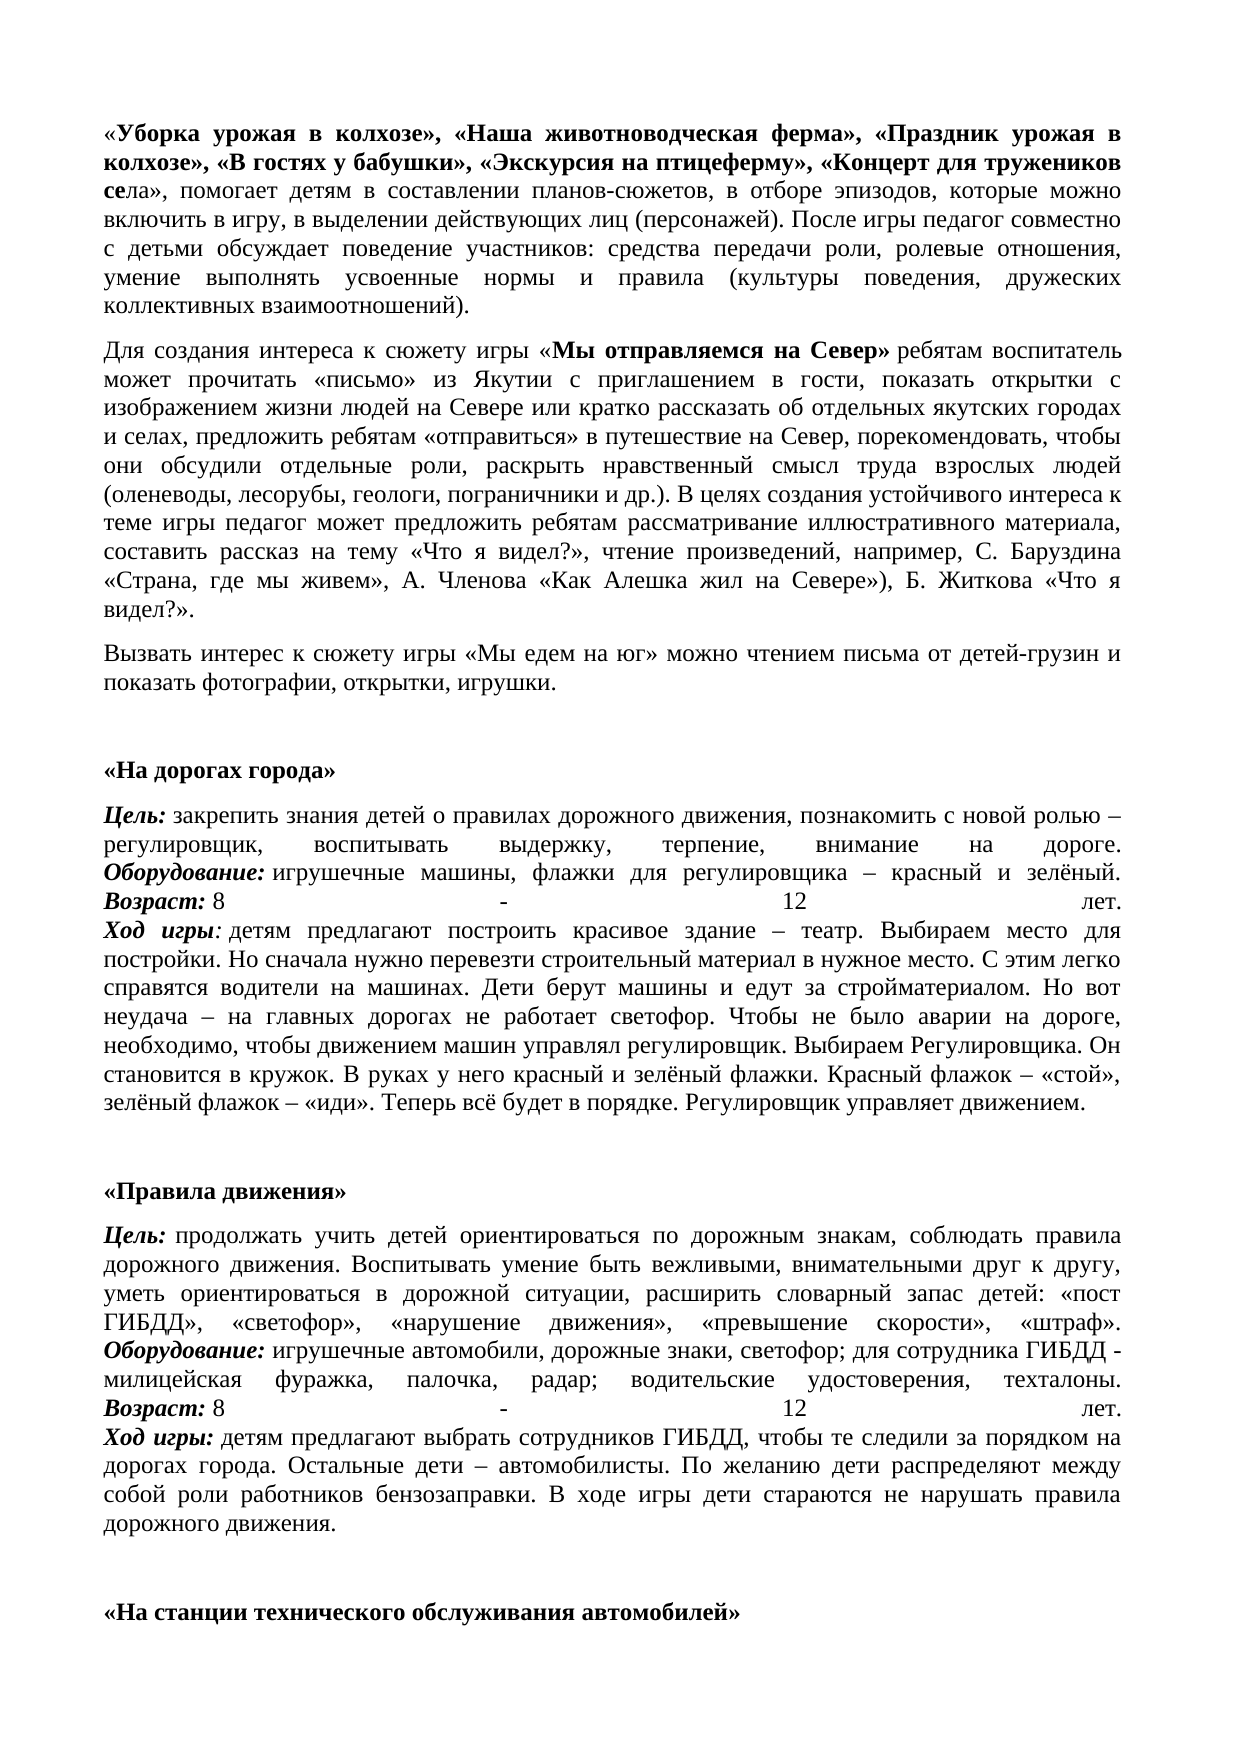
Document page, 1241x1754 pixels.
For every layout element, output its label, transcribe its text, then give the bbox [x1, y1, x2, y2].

text «Уборка урожая в колхозе», «Наша животноводческая ферма», «Праздник урожая в колхозе», «В гостях у бабушки», «Экскурсия на птицеферму», «Концерт для тружеников села», помогает детям в составлении планов-сюжетов, в отборе эпизодов, которые можно включить в игру, в выделении действующих лиц (персонажей). После игры педагог совместно с детьми обсуждает поведение участников: средства передачи роли, ролевые отношения, умение выполнять усвоенные нормы и правила (культуры поведения, дружеских коллективных взаимоотношений). [103, 118, 1122, 319]
text Цель: закрепить знания детей о правилах дорожного движения, познакомить с новой ролью – регулировщик, воспитывать выдержку, терпение, внимание на дороге. Оборудование: игрушечные машины, флажки для регулировщика – красный и зелёный. Возраст: 8 - 12 лет. Ход игры: детям предлагают построить красивое здание – театр. Выбираем место для постройки. Но сначала нужно перевезти строительный материал в нужное место. С этим легко справятся водители на машинах. Дети берут машины и едут за стройматериалом. Но вот неудача – на главных дорогах не работает светофор. Чтобы не было аварии на дороге, необходимо, чтобы движением машин управлял регулировщик. Выбираем Регулировщика. Он становится в кружок. В руках у него красный и зелёный флажки. Красный флажок – «стой», зелёный флажок – «иди». Теперь всё будет в порядке. Регулировщик управляет движением. [103, 800, 1122, 1116]
text «На станции технического обслуживания автомобилей» [103, 1597, 1122, 1626]
text Цель: продолжать учить детей ориентироваться по дорожным знакам, соблюдать правила дорожного движения. Воспитывать умение быть вежливыми, внимательными друг к другу, уметь ориентироваться в дорожной ситуации, расширить словарный запас детей: «пост ГИБДД», «светофор», «нарушение движения», «превышение скорости», «штраф». Оборудование: игрушечные автомобили, дорожные знаки, светофор; для сотрудника ГИБДД - милицейская фуражка, палочка, радар; водительские удостоверения, техталоны. Возраст: 8 - 12 лет. Ход игры: детям предлагают выбрать сотрудников ГИБДД, чтобы те следили за порядком на дорогах города. Остальные дети – автомобилисты. По желанию дети распределяют между собой роли работников бензозаправки. В ходе игры дети стараются не нарушать правила дорожного движения. [103, 1221, 1122, 1537]
text Вызвать интерес к сюжету игры «Мы едем на юг» можно чтением письма от детей-грузин и показать фотографии, открытки, игрушки. [103, 638, 1122, 696]
text «На дорогах города» [103, 756, 1122, 784]
text Для создания интереса к сюжету игры «Мы отправляемся на Север» ребятам воспитатель может прочитать «письмо» из Якутии с приглашением в гости, показать открытки с изображением жизни людей на Севере или кратко рассказать об отдельных якутских городах и селах, предложить ребятам «отправиться» в путешествие на Север, порекомендовать, чтобы они обсудили отдельные роли, раскрыть нравственный смысл труда взрослых людей (оленеводы, лесорубы, геологи, пограничники и др.). В целях создания устойчивого интереса к теме игры педагог может предложить ребятам рассматривание иллюстративного материала, составить рассказ на тему «Что я видел?», чтение произведений, например, С. Баруздина «Страна, где мы живем», А. Членова «Как Алешка жил на Севере»), Б. Житкова «Что я видел?». [103, 335, 1122, 622]
text «Правила движения» [103, 1176, 1122, 1205]
